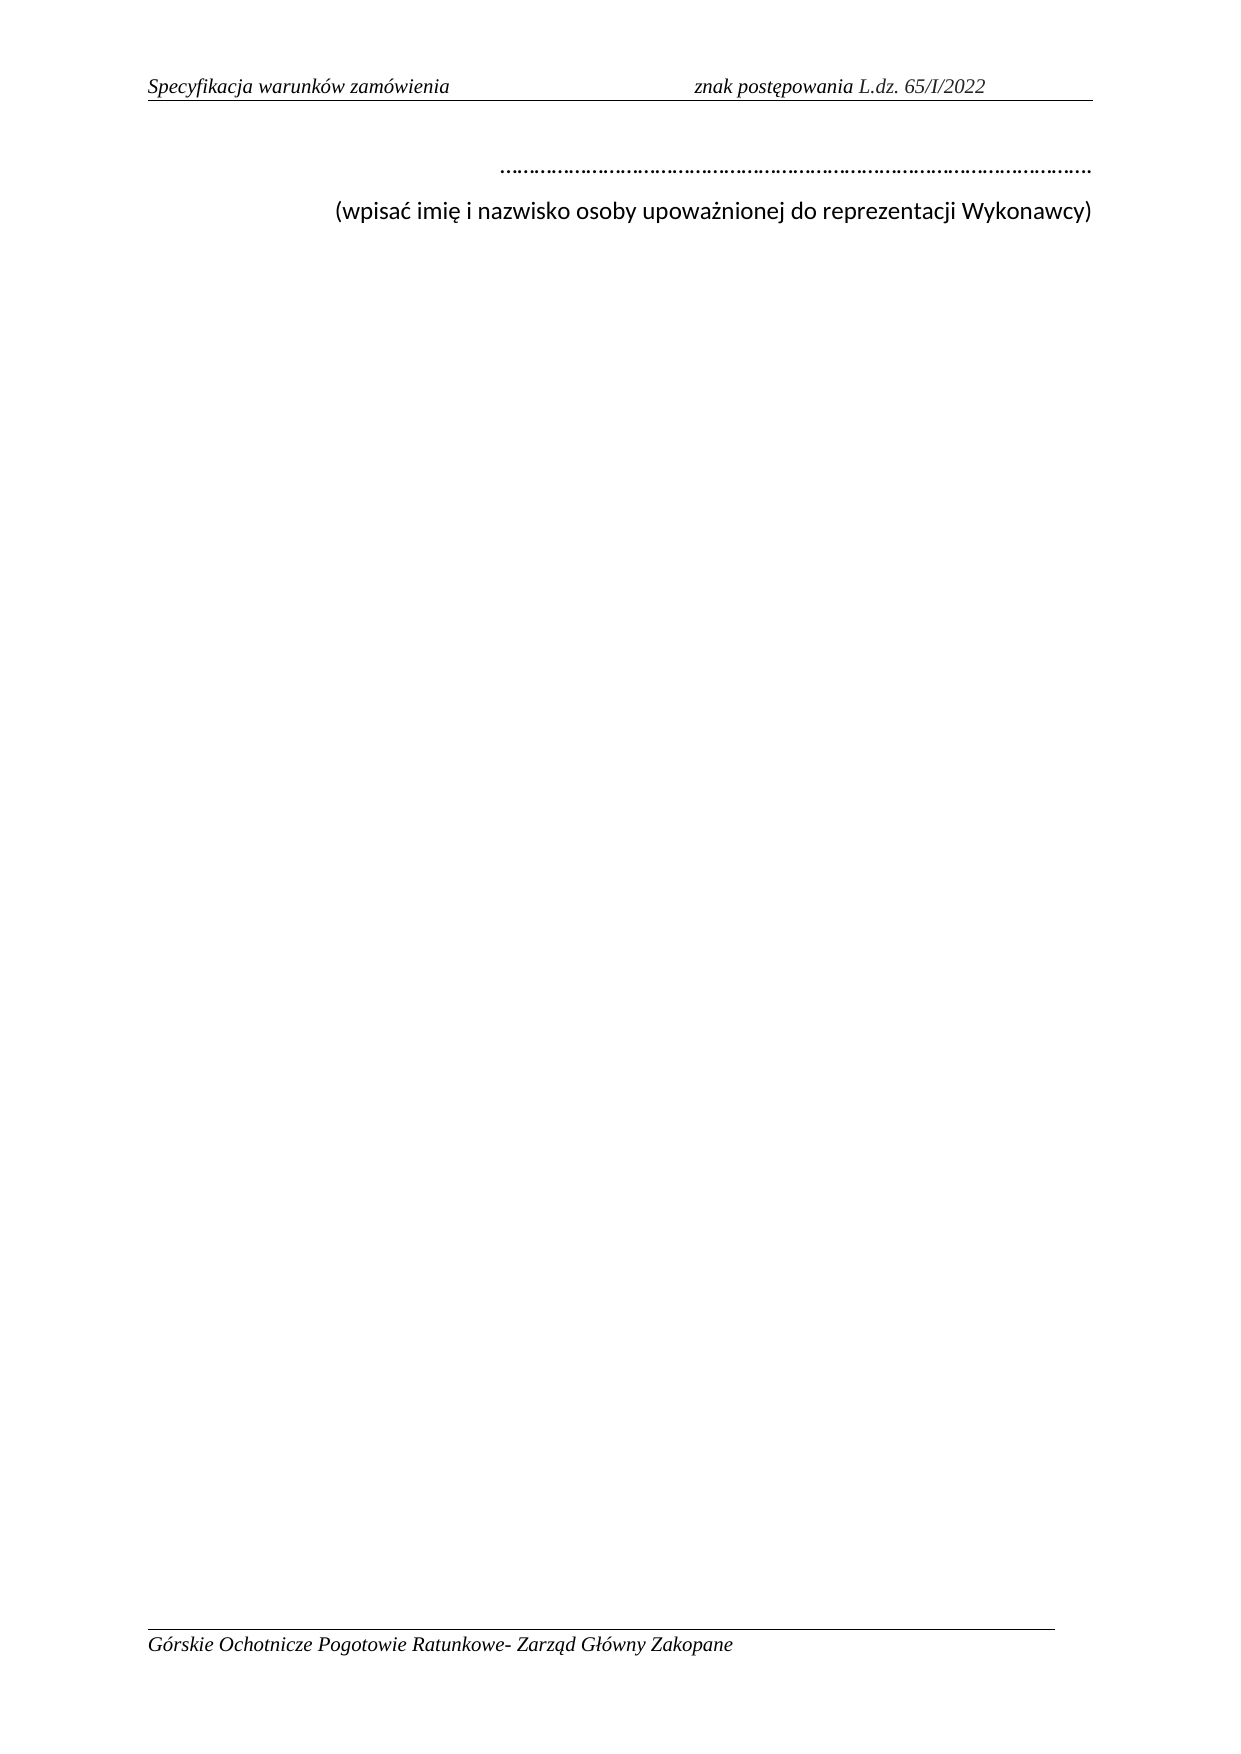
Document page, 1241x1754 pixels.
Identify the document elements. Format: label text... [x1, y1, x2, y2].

text …………………………………………………………………………………………. [148, 149, 1093, 179]
text (wpisać imię i nazwisko osoby upoważnionej do reprezentacji Wykonawcy) [148, 195, 1093, 225]
